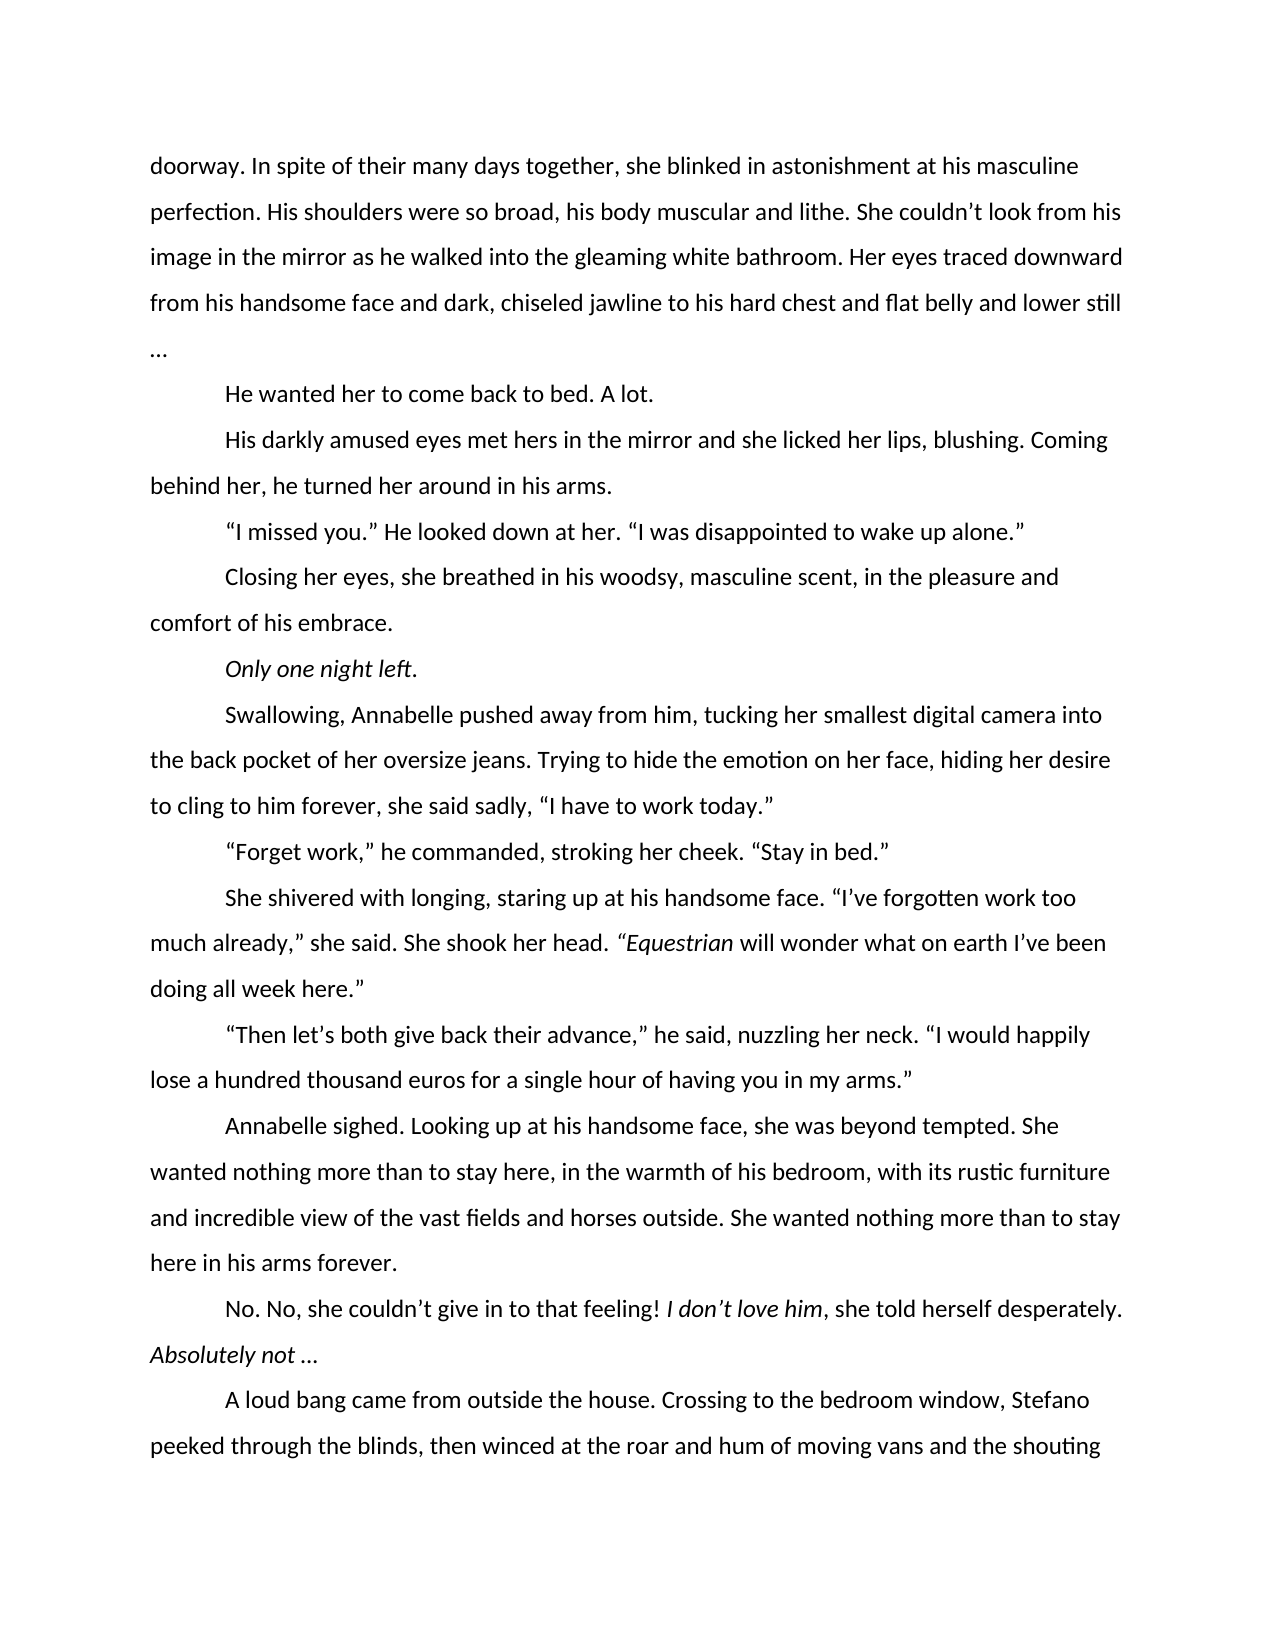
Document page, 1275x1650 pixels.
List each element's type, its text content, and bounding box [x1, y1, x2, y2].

text “I missed you.” He looked down at her. “I was disappointed to wake up alone.” [150, 516, 1125, 546]
text Annabelle sighed. Looking up at his handsome face, she was beyond tempted. She wanted nothing more than to stay here, in the warmth of his bedroom, with its rustic furniture and incredible view of the vast fields and horses outside. She wanted nothing more than to stay here in his arms forever. [150, 1110, 1125, 1278]
text Only one night left. [150, 653, 1125, 683]
text She shivered with longing, staring up at his handsome face. “I’ve forgotten work too much already,” she said. She shook her head. “Equestrian will wonder what on earth I’ve been doing all week here.” [150, 882, 1125, 1004]
text “Forget work,” he commanded, stroking her cheek. “Stay in bed.” [150, 836, 1125, 866]
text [150, 150, 1125, 363]
text Swallowing, Annabelle pushed away from him, tucking her smallest digital camera into the back pocket of her oversize jeans. Trying to hide the emotion on her face, hiding her desire to cling to him forever, she said sadly, “I have to work today.” [150, 699, 1125, 821]
text Closing her eyes, she breathed in his woodsy, masculine scent, in the pleasure and comfort of his embrace. [150, 562, 1125, 638]
text No. No, she couldn’t give in to that feeling! I don’t love him, she told herself desperately. Absolutely not … [150, 1293, 1125, 1369]
text “Then let’s both give back their advance,” he said, nuzzling her neck. “I would happily lose a hundred thousand euros for a single hour of having you in my arms.” [150, 1019, 1125, 1095]
text His darkly amused eyes met hers in the mirror and she licked her lips, blushing. Coming behind her, he turned her around in his arms. [150, 424, 1125, 501]
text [150, 1385, 1125, 1461]
text He wanted her to come back to bed. A lot. [150, 379, 1125, 409]
